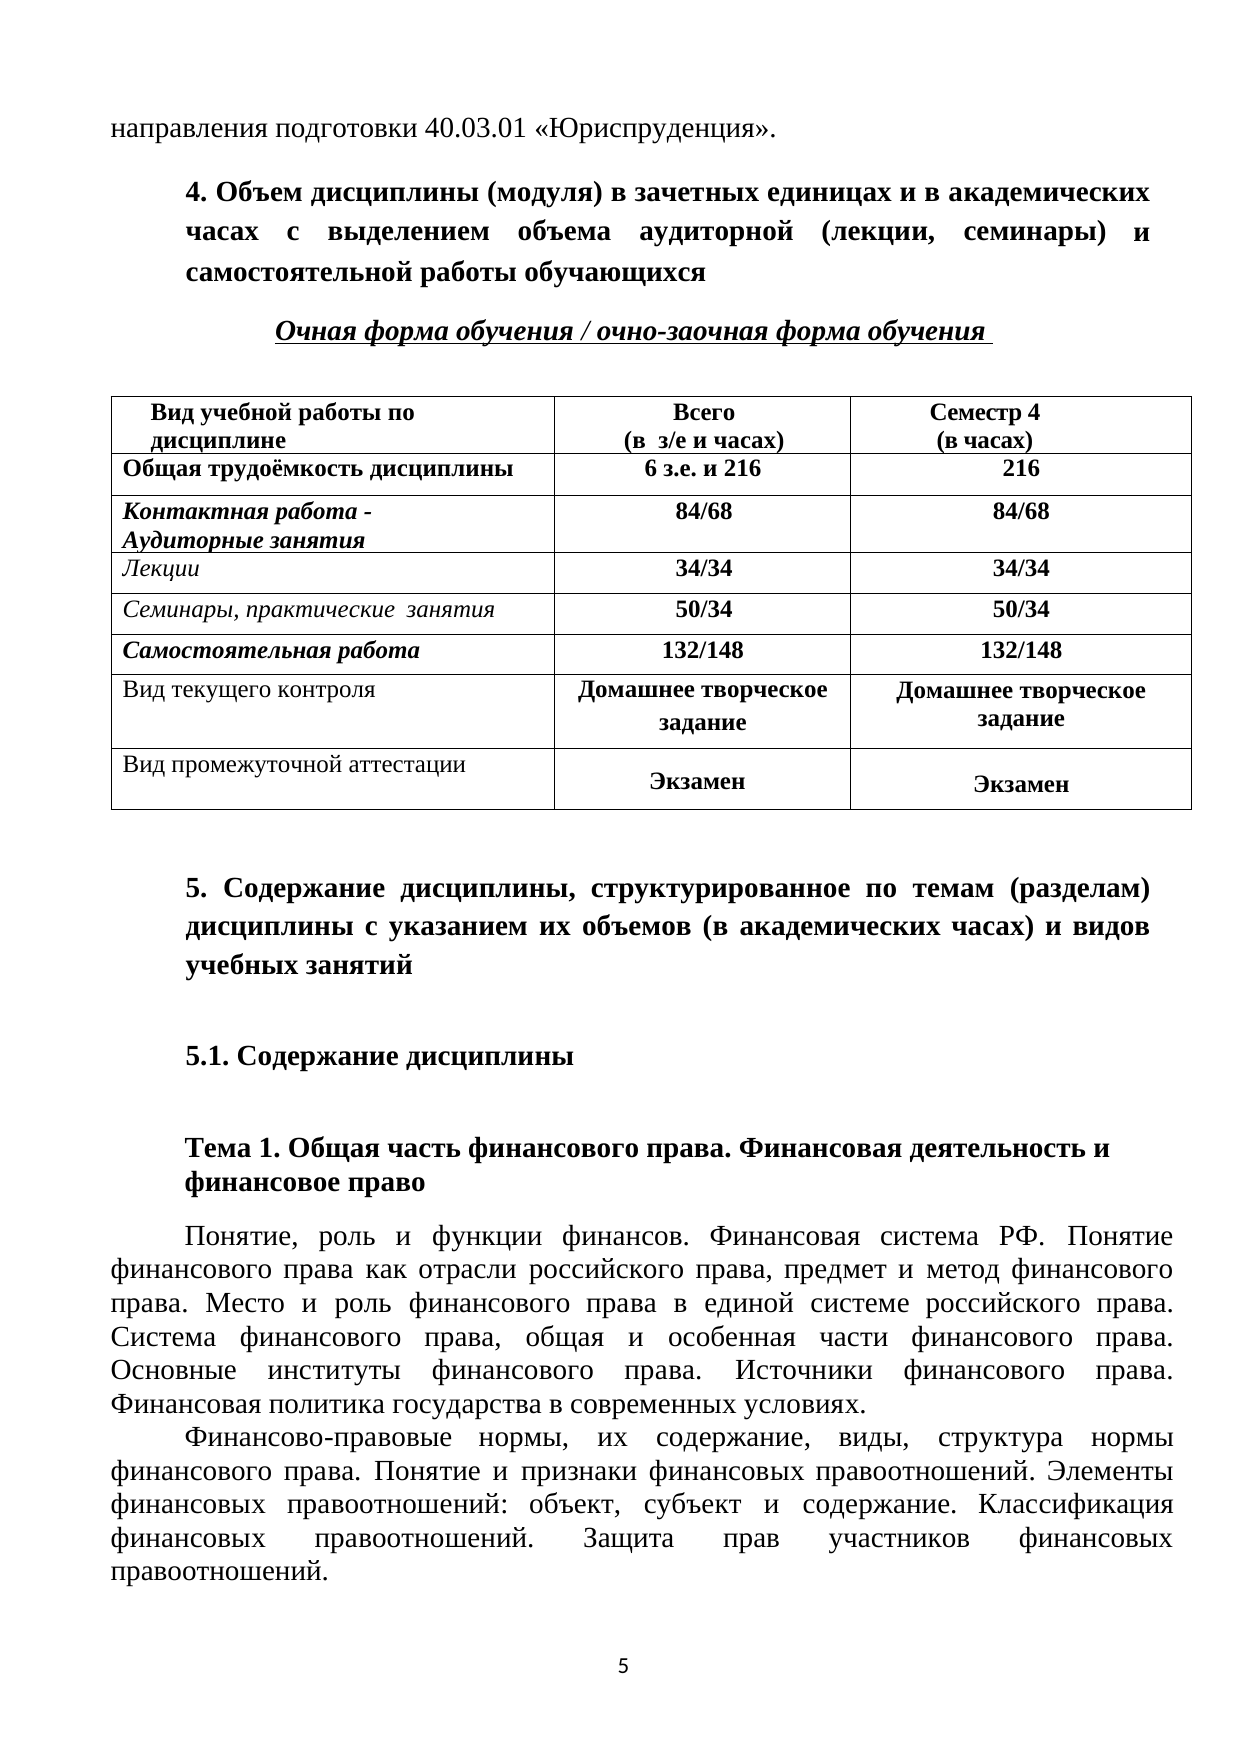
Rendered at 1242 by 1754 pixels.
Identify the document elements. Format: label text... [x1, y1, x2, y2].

table_cell Лекции [112, 553, 554, 593]
subtitle 5.1. Содержание дисциплины [185, 1038, 1150, 1072]
table_cell Семинары, практические занятия [112, 594, 554, 634]
table_cell 50/34 [851, 594, 1191, 634]
table_header Вид учебной работы по дисциплине [112, 397, 554, 452]
table_cell 132/148 [555, 635, 850, 673]
table_cell 84/68 [851, 496, 1191, 552]
table_cell Домашнее творческое задание [555, 675, 850, 748]
table_cell Общая трудоёмкость дисциплины [112, 454, 554, 495]
text Тема 1. Общая часть финансового права. Финансовая деятельность и финансовое право [184, 1130, 1173, 1197]
text Понятие, роль и функции финансов. Финансовая система РФ. Понятие финансового права как отрасли российского права, предмет и метод финансового права. Место и роль финансового права в единой системе российского права. Система финансового права, общая и особенная части финансового права. Основные институты финансового права. Источники финансового права. Финансовая политика государства в современных условиях. [110, 1218, 1173, 1419]
table_cell Контактная работа - Аудиторные занятия [112, 496, 554, 552]
table_cell Домашнее творческое задание [851, 675, 1191, 748]
table_header Семестр 4 (в часах) [851, 397, 1191, 452]
subtitle 5. Содержание дисциплины, структурированное по темам (разделам) дисциплины с указанием их объемов (в академических часах) и видов учебных занятий [185, 870, 1150, 981]
table_cell Самостоятельная работа [112, 635, 554, 673]
text Финансово-правовые нормы, их содержание, виды, структура нормы финансового права. Понятие и признаки финансовых правоотношений. Элементы финансовых правоотношений: объект, субъект и содержание. Классификация финансовых правоотношений. Защита прав участников финансовых правоотношений. [110, 1419, 1173, 1587]
table_cell Экзамен [555, 749, 850, 809]
subtitle 4. Объем дисциплины (модуля) в зачетных единицах и в академических часах с выделением объема аудиторной (лекции, семинары) и самостоятельной работы обучающихся [185, 174, 1150, 287]
table_cell 216 [851, 454, 1191, 495]
table_cell 84/68 [555, 496, 850, 552]
table_cell 34/34 [851, 553, 1191, 593]
table_cell 50/34 [555, 594, 850, 634]
table_cell Вид промежуточной аттестации [112, 749, 554, 809]
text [110, 110, 1150, 144]
text Очная форма обучения / очно-заочная форма обучения [110, 313, 1150, 347]
table_cell 6 з.е. и 216 [555, 454, 850, 495]
table_cell 132/148 [851, 635, 1191, 673]
table_cell 34/34 [555, 553, 850, 593]
table_cell Вид текущего контроля [112, 675, 554, 748]
table_cell Экзамен [851, 749, 1191, 809]
table_header Всего (в з/е и часах) [555, 397, 850, 452]
